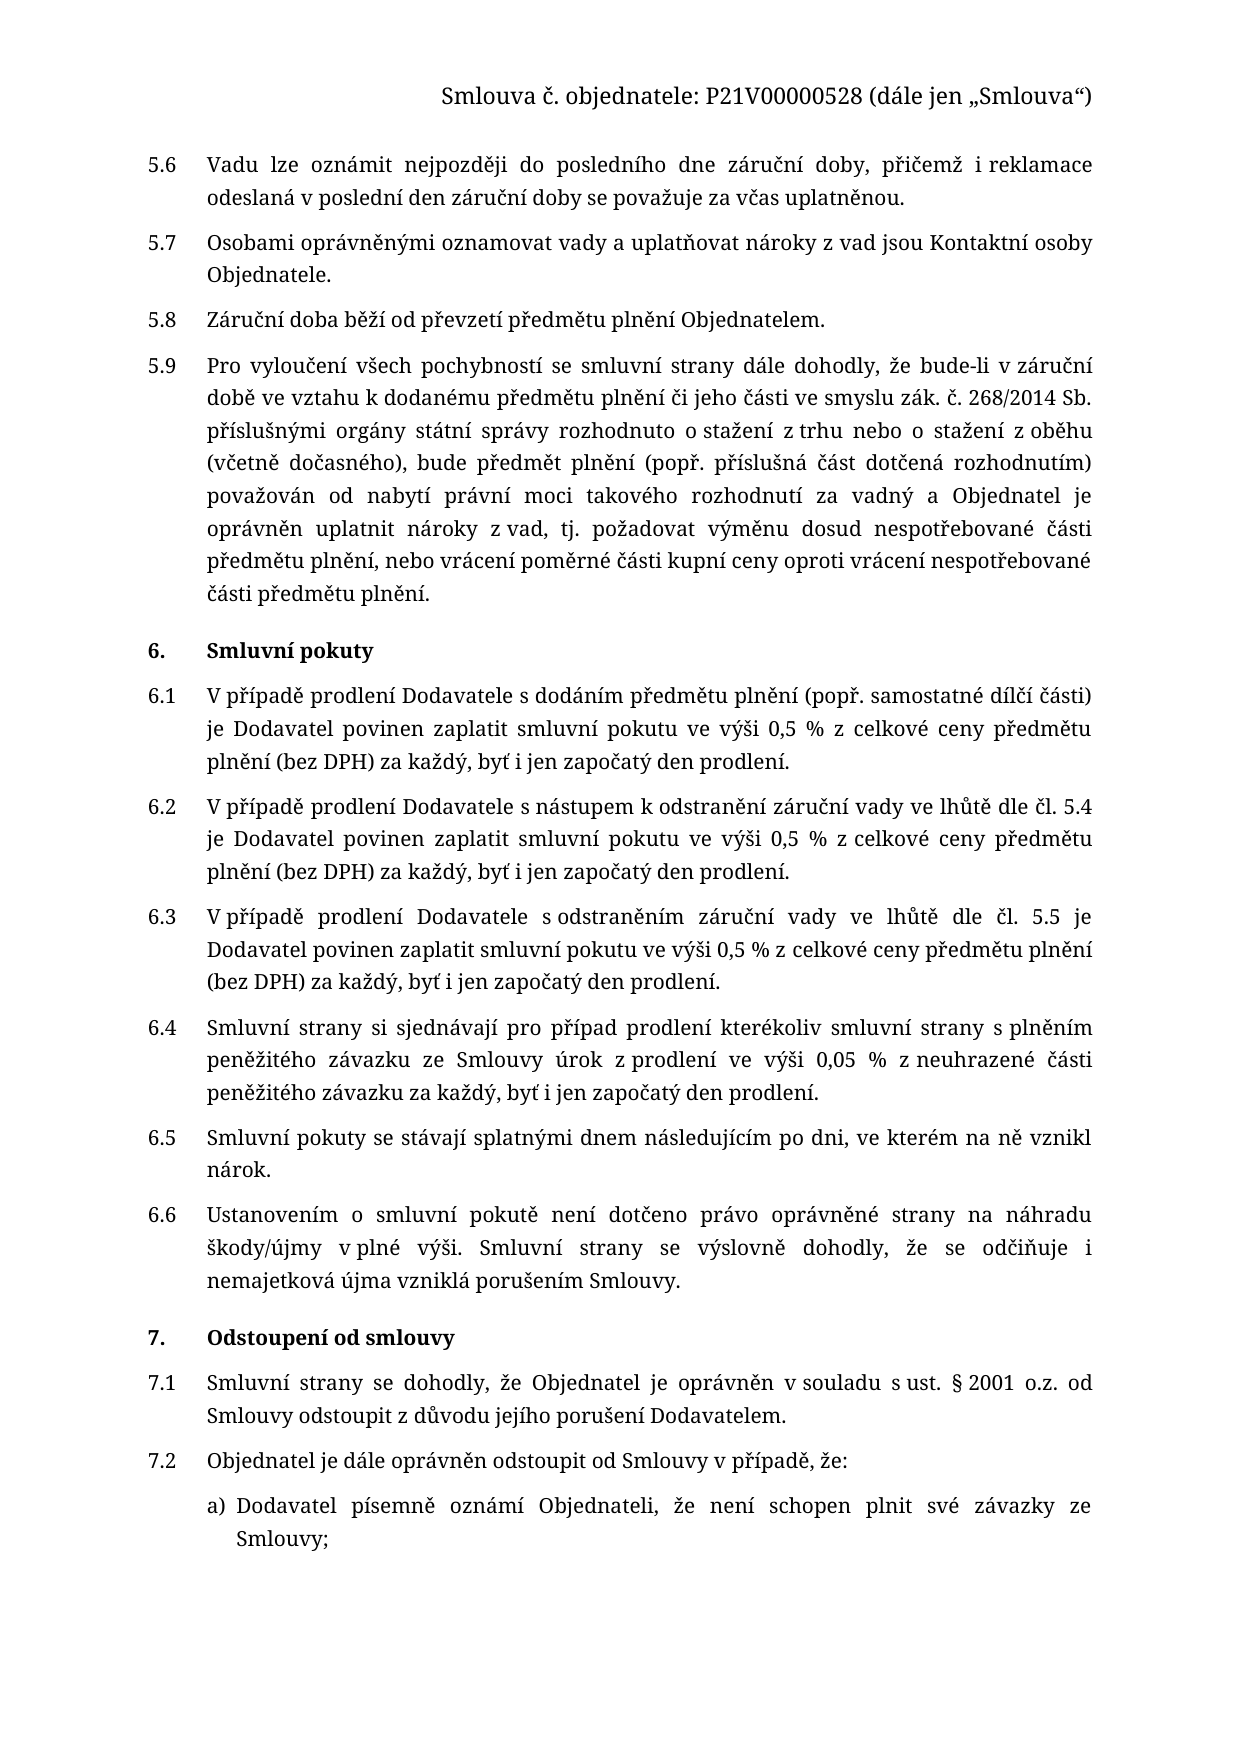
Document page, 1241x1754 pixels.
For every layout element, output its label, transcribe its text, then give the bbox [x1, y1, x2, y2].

list Záruční doba běží od převzetí předmětu plnění Objednatelem. [148, 306, 1093, 334]
list Smluvní strany se dohodly, že Objednatel je oprávněn v souladu s ust. § 2001 o.z. od Smlouvy odstoupit z důvodu jejího porušení Dodavatelem. [148, 1368, 1093, 1429]
list V případě prodlení Dodavatele s dodáním předmětu plnění (popř. samostatné dílčí části) je Dodavatel povinen zaplatit smluvní pokutu ve výši 0,5 % z celkové ceny předmětu plnění (bez DPH) za každý, byť i jen započatý den prodlení. [148, 682, 1093, 775]
list Odstoupení od smlouvy [148, 1323, 1093, 1352]
list Osobami oprávněnými oznamovat vady a uplatňovat nároky z vad jsou Kontaktní osoby Objednatele. [148, 228, 1093, 289]
list Smluvní strany si sjednávají pro případ prodlení kterékoliv smluvní strany s plněním peněžitého závazku ze Smlouvy úrok z prodlení ve výši 0,05 % z neuhrazené části peněžitého závazku za každý, byť i jen započatý den prodlení. [148, 1013, 1093, 1106]
list Smluvní pokuty [148, 637, 1093, 665]
list V případě prodlení Dodavatele s odstraněním záruční vady ve lhůtě dle čl. 5.5 je Dodavatel povinen zaplatit smluvní pokutu ve výši 0,5 % z celkové ceny předmětu plnění (bez DPH) za každý, byť i jen započatý den prodlení. [148, 902, 1093, 996]
list Objednatel je dále oprávněn odstoupit od Smlouvy v případě, že: [148, 1446, 1093, 1475]
list Dodavatel písemně oznámí Objednateli, že není schopen plnit své závazky ze Smlouvy; [207, 1491, 1093, 1552]
list Ustanovením o smluvní pokutě není dotčeno právo oprávněné strany na náhradu škody/újmy v plné výši. Smluvní strany se výslovně dohodly, že se odčiňuje i nemajetková újma vzniklá porušením Smlouvy. [148, 1201, 1093, 1294]
list Pro vyloučení všech pochybností se smluvní strany dále dohodly, že bude-li v záruční době ve vztahu k dodanému předmětu plnění či jeho části ve smyslu zák. č. 268/2014 Sb. příslušnými orgány státní správy rozhodnuto o stažení z trhu nebo o stažení z oběhu (včetně dočasného), bude předmět plnění (popř. příslušná část dotčená rozhodnutím) považován od nabytí právní moci takového rozhodnutí za vadný a Objednatel je oprávněn uplatnit nároky z vad, tj. požadovat výměnu dosud nespotřebované části předmětu plnění, nebo vrácení poměrné části kupní ceny oproti vrácení nespotřebované části předmětu plnění. [148, 351, 1093, 607]
list V případě prodlení Dodavatele s nástupem k odstranění záruční vady ve lhůtě dle čl. 5.4 je Dodavatel povinen zaplatit smluvní pokutu ve výši 0,5 % z celkové ceny předmětu plnění (bez DPH) za každý, byť i jen započatý den prodlení. [148, 792, 1093, 886]
list Vadu lze oznámit nejpozději do posledního dne záruční doby, přičemž i reklamace odeslaná v poslední den záruční doby se považuje za včas uplatněnou. [148, 150, 1093, 211]
list Smluvní pokuty se stávají splatnými dnem následujícím po dni, ve kterém na ně vznikl nárok. [148, 1123, 1093, 1184]
